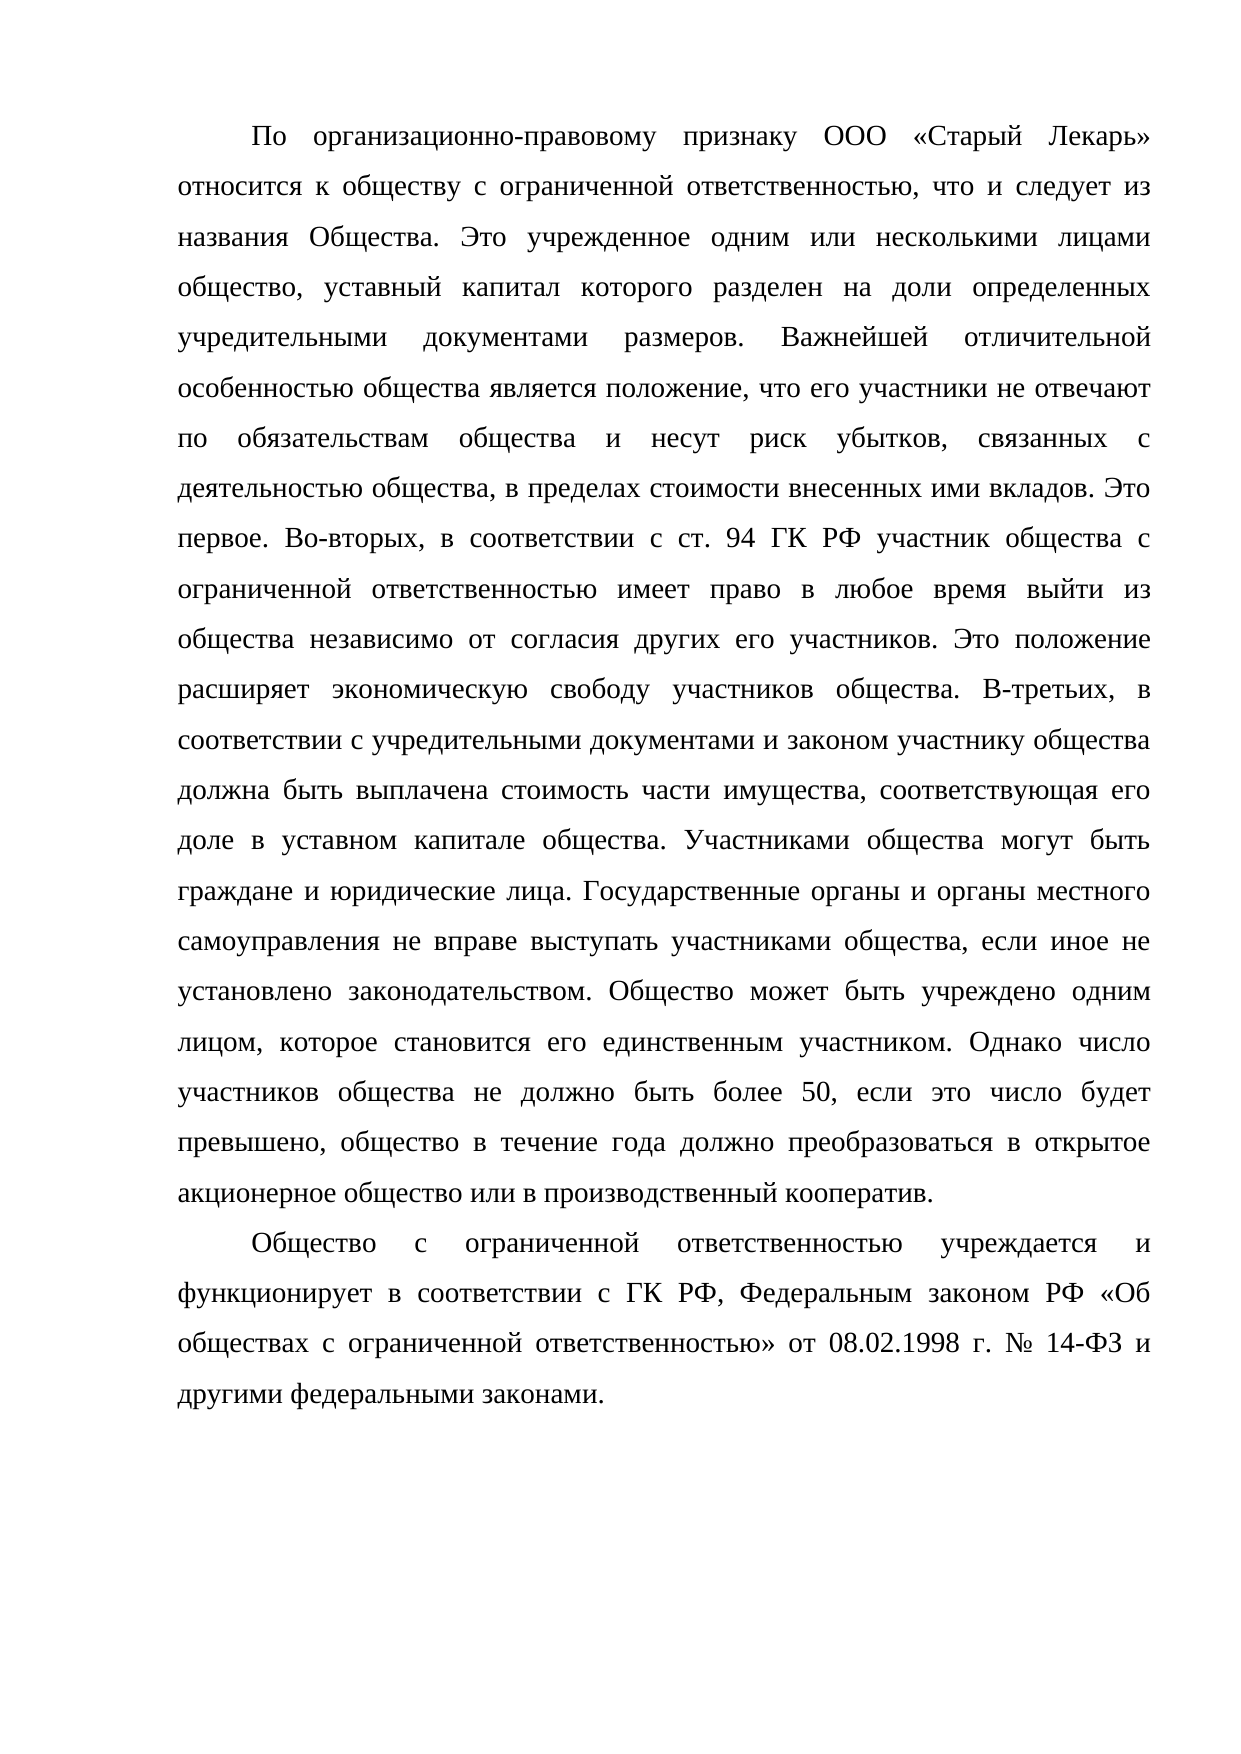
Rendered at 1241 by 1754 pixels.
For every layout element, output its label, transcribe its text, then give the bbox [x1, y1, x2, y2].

text По организационно-правовому признаку ООО «Старый Лекарь» относится к обществу с ограниченной ответственностью, что и следует из названия Общества. Это учрежденное одним или несколькими лицами общество, уставный капитал которого разделен на доли определенных учредительными документами размеров. Важнейшей отличительной особенностью общества является положение, что его участники не отвечают по обязательствам общества и несут риск убытков, связанных с деятельностью общества, в пределах стоимости внесенных ими вкладов. Это первое. Во-вторых, в соответствии с ст. 94 ГК РФ участник общества с ограниченной ответственностью имеет право в любое время выйти из общества независимо от согласия других его участников. Это положение расширяет экономическую свободу участников общества. В-третьих, в соответствии с учредительными документами и законом участнику общества должна быть выплачена стоимость части имущества, соответствующая его доле в уставном капитале общества. Участниками общества могут быть граждане и юридические лица. Государственные органы и органы местного самоуправления не вправе выступать участниками общества, если иное не установлено законодательством. Общество может быть учреждено одним лицом, которое становится его единственным участником. Однако число участников общества не должно быть более 50, если это число будет превышено, общество в течение года должно преобразоваться в открытое акционерное общество или в производственный кооператив. [177, 118, 1152, 1208]
text Общество с ограниченной ответственностью учреждается и функционирует в соответствии с ГК РФ, Федеральным законом РФ «Об обществах с ограниченной ответственностью» от 08.02.1998 г. № 14-ФЗ и другими федеральными законами. [177, 1225, 1152, 1409]
